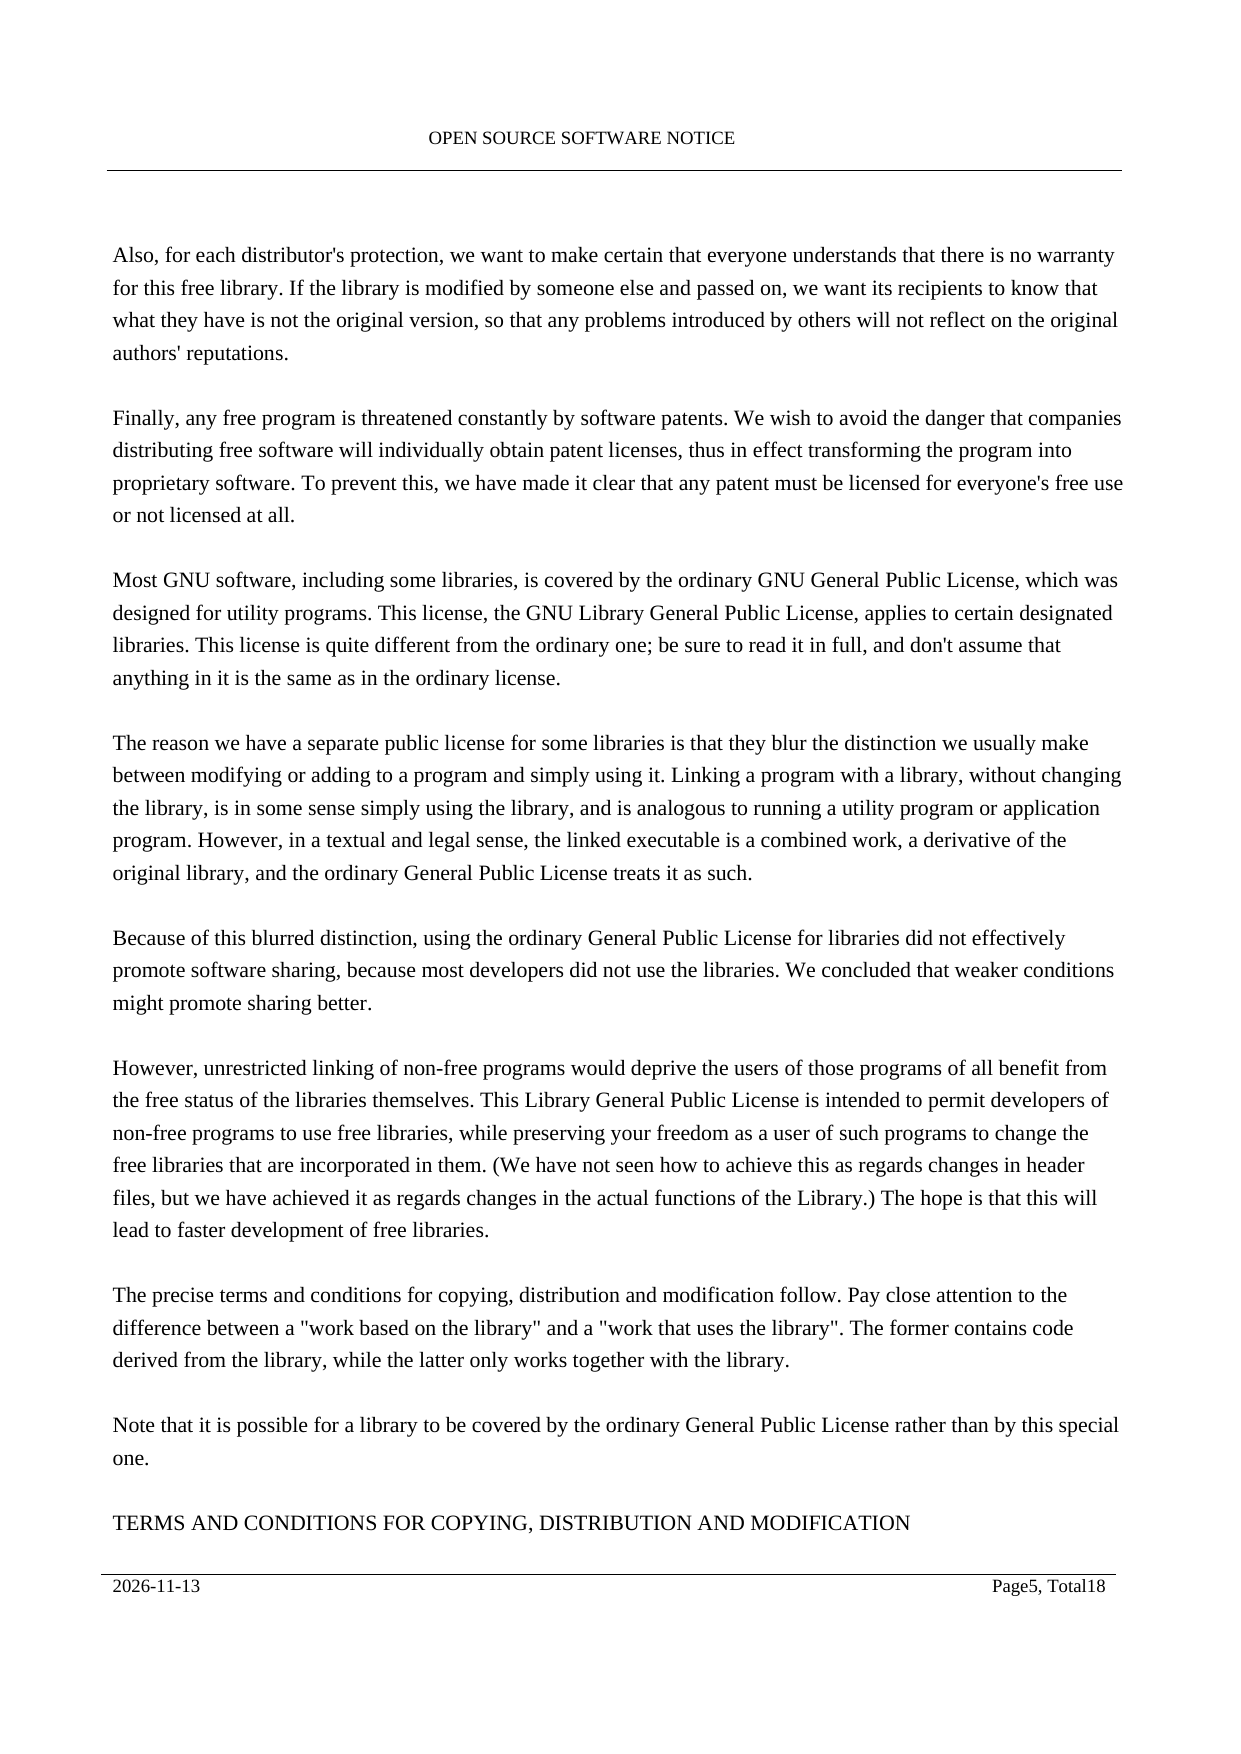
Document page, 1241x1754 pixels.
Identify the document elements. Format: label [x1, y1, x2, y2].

text [112, 206, 1128, 1539]
